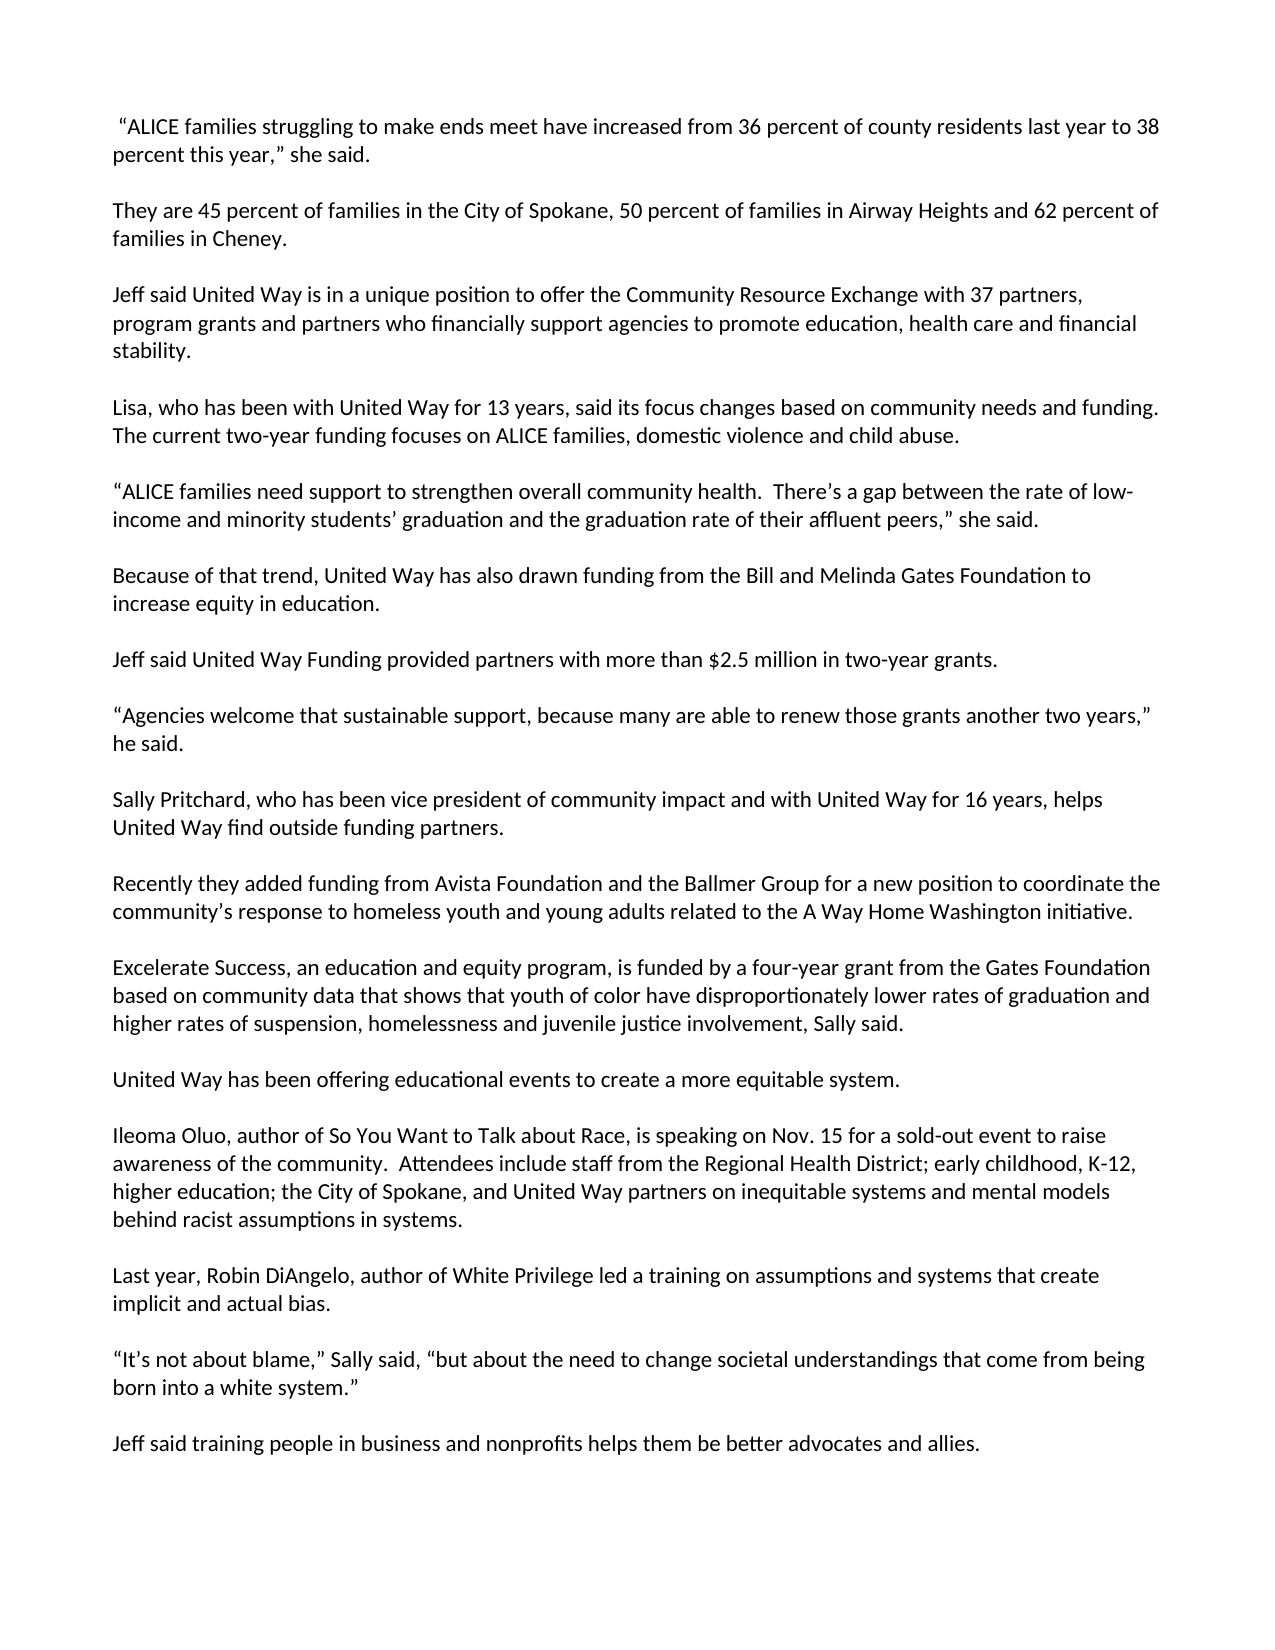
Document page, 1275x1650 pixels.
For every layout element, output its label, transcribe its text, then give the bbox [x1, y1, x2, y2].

text Ileoma Oluo, author of So You Want to Talk about Race, is speaking on Nov. 15 for a sold-out event to raise awareness of the community. Attendees include staff from the Regional Health District; early childhood, K-12, higher education; the City of Spokane, and United Way partners on inequitable systems and mental models behind racist assumptions in systems. [112, 1121, 1162, 1233]
text Jeff said United Way is in a unique position to offer the Community Resource Exchange with 37 partners, program grants and partners who financially support agencies to promote education, health care and financial stability. [112, 281, 1162, 365]
text “ALICE families need support to strengthen overall community health. There’s a gap between the rate of low-income and minority students’ graduation and the graduation rate of their affluent peers,” she said. [112, 477, 1162, 533]
text “Agencies welcome that sustainable support, because many are able to renew those grants another two years,” he said. [112, 701, 1162, 757]
text Jeff said training people in business and nonprofits helps them be better advocates and allies. [112, 1429, 1162, 1457]
text They are 45 percent of families in the City of Spokane, 50 percent of families in Airway Heights and 62 percent of families in Cheney. [112, 197, 1162, 253]
text Excelerate Success, an education and equity program, is funded by a four-year grant from the Gates Foundation based on community data that shows that youth of color have disproportionately lower rates of graduation and higher rates of suspension, homelessness and juvenile justice involvement, Sally said. [112, 953, 1162, 1037]
text Sally Pritchard, who has been vice president of community impact and with United Way for 16 years, helps United Way find outside funding partners. [112, 785, 1162, 841]
text “It’s not about blame,” Sally said, “but about the need to change societal understandings that come from being born into a white system.” [112, 1345, 1162, 1401]
text Recently they added funding from Avista Foundation and the Ballmer Group for a new position to coordinate the community’s response to homeless youth and young adults related to the A Way Home Washington initiative. [112, 869, 1162, 925]
text Last year, Robin DiAngelo, author of White Privilege led a training on assumptions and systems that create implicit and actual bias. [112, 1261, 1162, 1317]
text Lisa, who has been with United Way for 13 years, said its focus changes based on community needs and funding. The current two-year funding focuses on ALICE families, domestic violence and child abuse. [112, 393, 1162, 449]
text Jeff said United Way Funding provided partners with more than $2.5 million in two-year grants. [112, 645, 1162, 673]
text “ALICE families struggling to make ends meet have increased from 36 percent of county residents last year to 38 percent this year,” she said. [112, 112, 1162, 168]
text United Way has been offering educational events to create a more equitable system. [112, 1065, 1162, 1093]
text Because of that trend, United Way has also drawn funding from the Bill and Melinda Gates Foundation to increase equity in education. [112, 561, 1162, 617]
